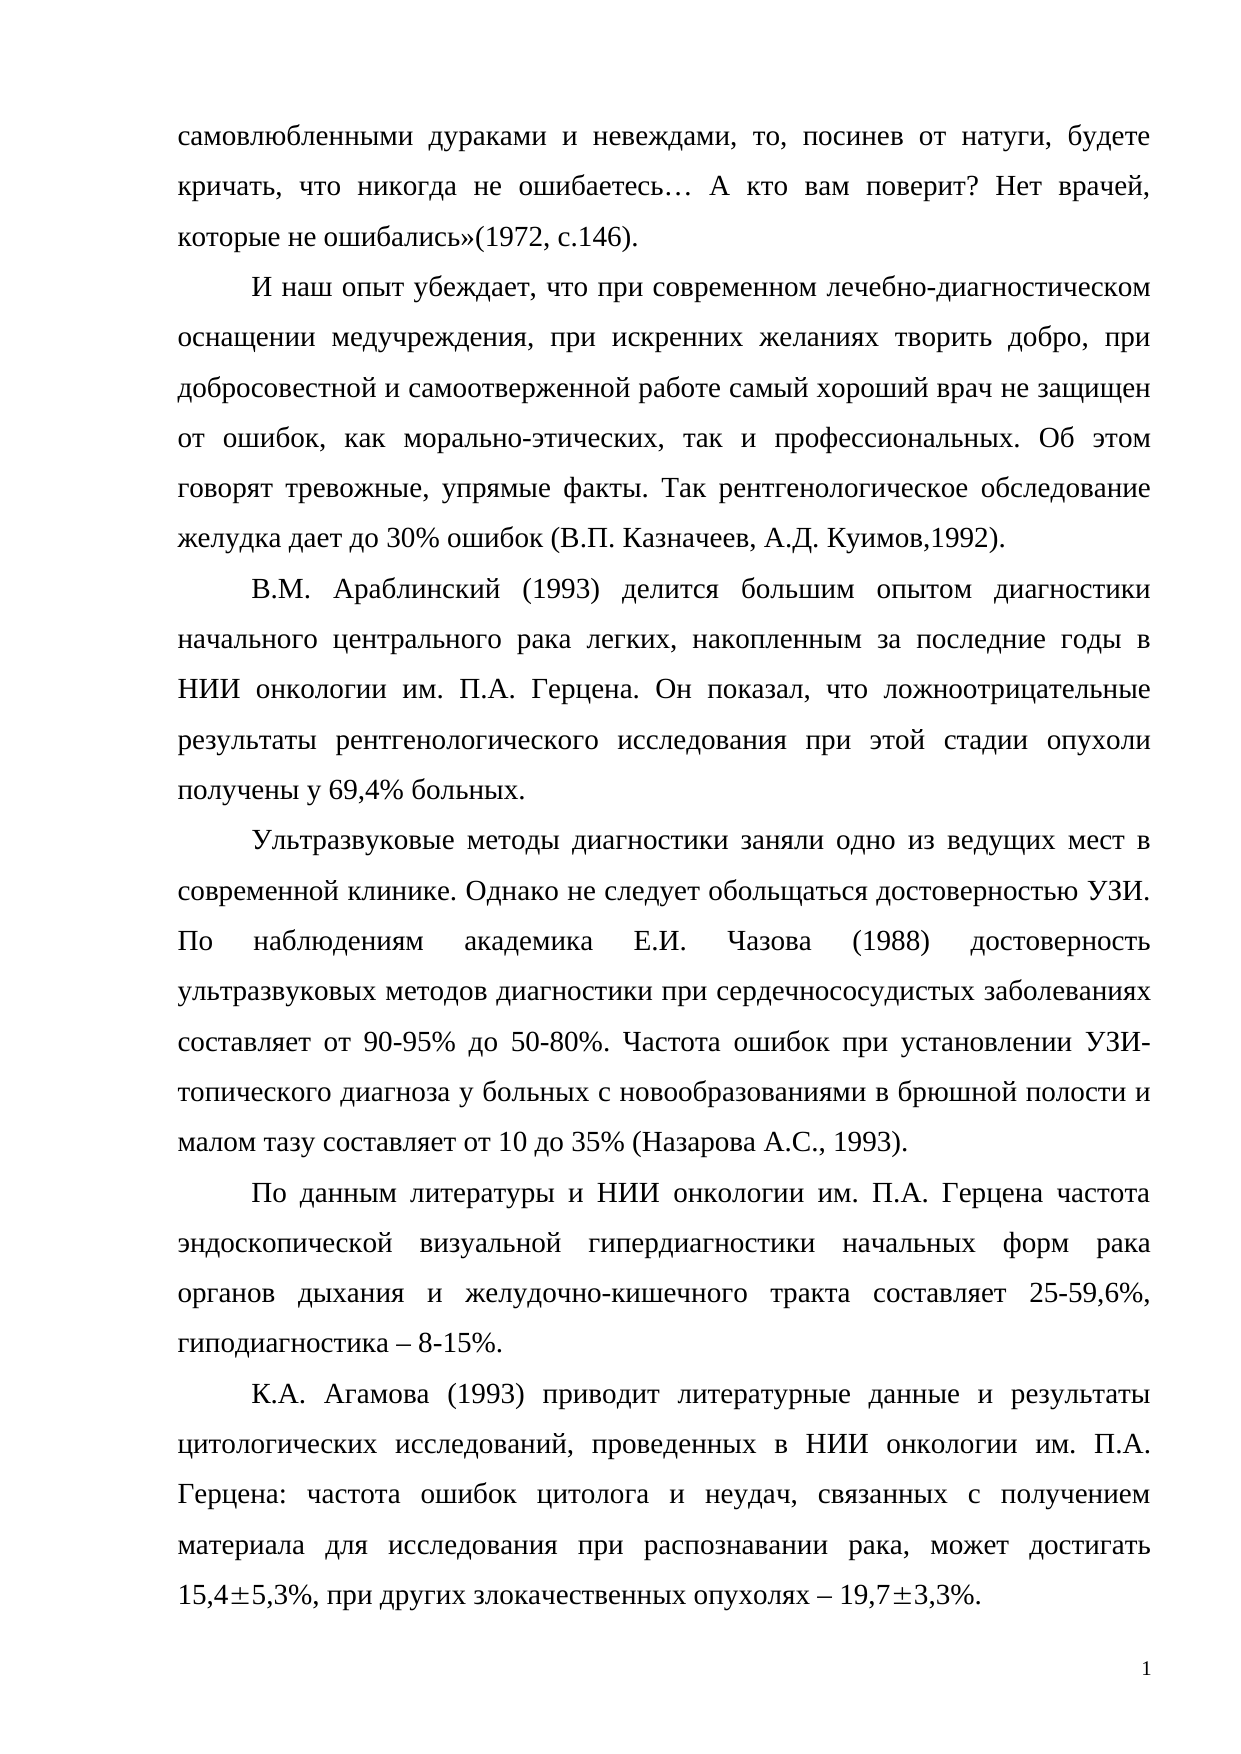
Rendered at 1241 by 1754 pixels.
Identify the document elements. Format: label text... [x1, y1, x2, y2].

text И наш опыт убеждает, что при современном лечебно-диагностическом оснащении медучреждения, при искренних желаниях творить добро, при добросовестной и самоотверженной работе самый хороший врач не защищен от ошибок, как морально-этических, так и профессиональных. Об этом говорят тревожные, упрямые факты. Так рентгенологическое обследование желудка дает до 30% ошибок (В.П. Казначеев, А.Д. Куимов,1992). [177, 269, 1152, 554]
text В.М. Араблинский (1993) делится большим опытом диагностики начального центрального рака легких, накопленным за последние годы в НИИ онкологии им. П.А. Герцена. Он показал, что ложноотрицательные результаты рентгенологического исследования при этой стадии опухоли получены у 69,4% больных. [177, 571, 1152, 806]
text По данным литературы и НИИ онкологии им. П.А. Герцена частота эндоскопической визуальной гипердиагностики начальных форм рака органов дыхания и желудочно-кишечного тракта составляет 25-59,6%, гиподиагностика – 8-15%. [177, 1175, 1152, 1359]
text К.А. Агамова (1993) приводит литературные данные и результаты цитологических исследований, проведенных в НИИ онкологии им. П.А. Герцена: частота ошибок цитолога и неудач, связанных с получением материала для исследования при распознавании рака, может достигать 15,45,3%, при других злокачественных опухолях – 19,73,3%. [177, 1376, 1152, 1611]
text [177, 118, 1152, 252]
text Ультразвуковые методы диагностики заняли одно из ведущих мест в современной клинике. Однако не следует обольщаться достоверностью УЗИ. По наблюдениям академика Е.И. Чазова (1988) достоверность ультразвуковых методов диагностики при сердечнососудистых заболеваниях составляет от 90-95% до 50-80%. Частота ошибок при установлении УЗИ-топического диагноза у больных с новообразованиями в брюшной полости и малом тазу составляет от 10 до 35% (Назарова А.С., 1993). [177, 822, 1152, 1158]
